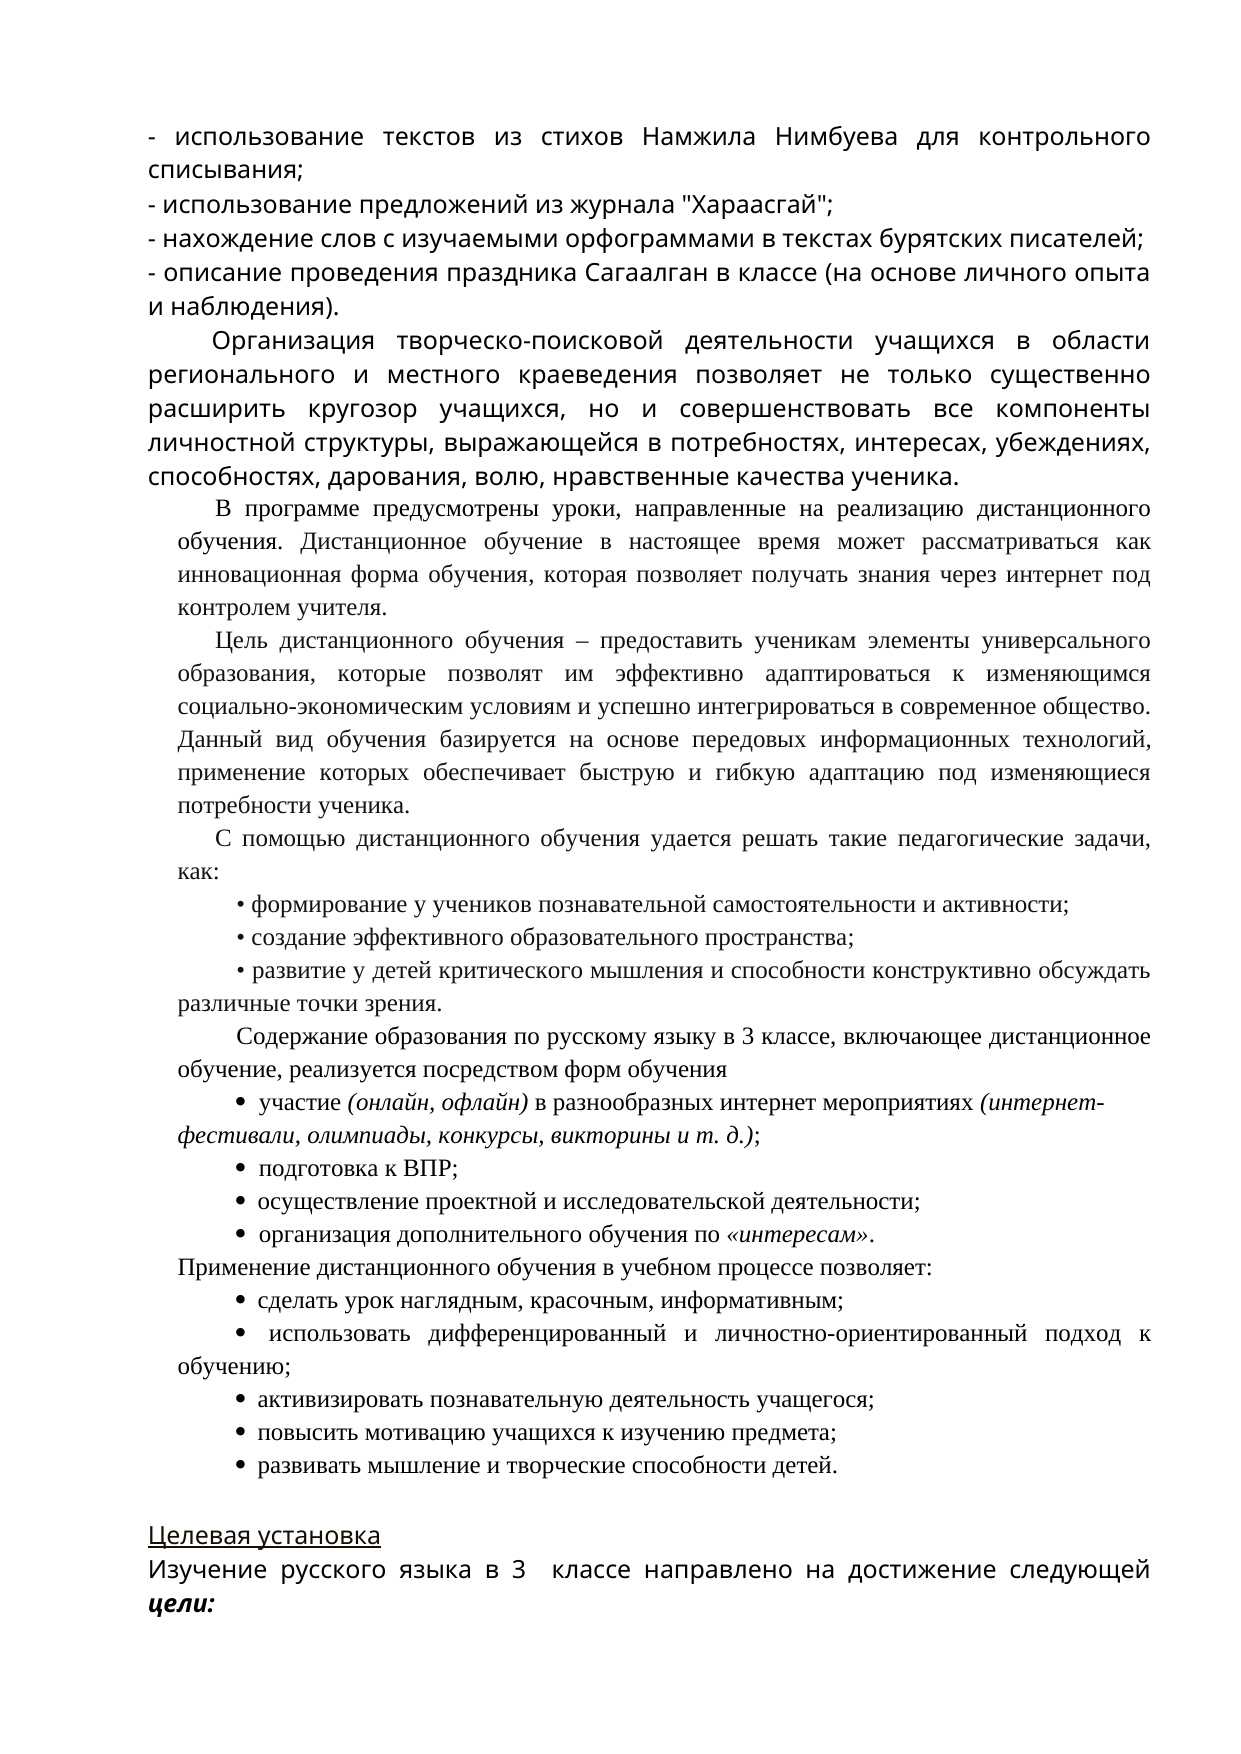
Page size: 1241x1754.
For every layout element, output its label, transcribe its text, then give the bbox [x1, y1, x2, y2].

text фестивали, олимпиады, конкурсы, викторины и т. д.); [177, 1120, 1240, 1149]
text • формирование у учеников познавательной самостоятельности и активности; [177, 889, 1152, 918]
text Содержание образования по русскому языку в 3 классе, включающее дистанционное обучение, реализуется посредством форм обучения [177, 1021, 1152, 1083]
list подготовка к ВПР; [236, 1153, 1152, 1182]
list повысить мотивацию учащихся к изучению предмета; [236, 1417, 1152, 1446]
text Цель дистанционного обучения – предоставить ученикам элементы универсального образования, которые позволят им эффективно адаптироваться к изменяющимся социально-экономическим условиям и успешно интегрироваться в современное общество. Данный вид обучения базируется на основе передовых информационных технологий, применение которых обеспечивает быструю и гибкую адаптацию под изменяющиеся потребности ученика. [177, 625, 1152, 819]
text - использование предложений из журнала "Хараасгай"; [148, 186, 1152, 220]
text Организация творческо-поисковой деятельности учащихся в области регионального и местного краеведения позволяет не только существенно расширить кругозор учащихся, но и совершенствовать все компоненты личностной структуры, выражающейся в потребностях, интересах, убеждениях, способностях, дарования, волю, нравственные качества ученика. [148, 322, 1152, 493]
list организация дополнительного обучения по «интересам». [236, 1219, 1152, 1248]
text С помощью дистанционного обучения удается решать такие педагогические задачи, как: [177, 823, 1152, 885]
text • создание эффективного образовательного пространства; [177, 922, 1152, 951]
list сделать урок наглядным, красочным, информативным; [236, 1285, 1152, 1314]
text - использование текстов из стихов Намжила Нимбуева для контрольного списывания; [148, 118, 1152, 186]
list использовать дифференцированный и личностно-ориентированный подход к обучению; [177, 1318, 1152, 1380]
list развивать мышление и творческие способности детей. [236, 1450, 1152, 1479]
text Целевая установка [148, 1517, 1152, 1552]
text В программе предусмотрены уроки, направленные на реализацию дистанционного обучения. Дистанционное обучение в настоящее время может рассматриваться как инновационная форма обучения, которая позволяет получать знания через интернет под контролем учителя. [177, 493, 1152, 621]
text - нахождение слов с изучаемыми орфограммами в текстах бурятских писателей; [148, 220, 1152, 254]
text • развитие у детей критического мышления и способности конструктивно обсуждать различные точки зрения. [177, 955, 1152, 1017]
text Изучение русского языка в 3 классе направлено на достижение следующей цели: [148, 1552, 1152, 1620]
text Применение дистанционного обучения в учебном процессе позволяет: [177, 1252, 1152, 1281]
list осуществление проектной и исследовательской деятельности; [236, 1186, 1152, 1215]
text - описание проведения праздника Сагаалган в классе (на основе личного опыта и наблюдения). [148, 254, 1152, 322]
list участие (онлайн, офлайн) в разнообразных интернет мероприятиях (интернет- [236, 1087, 1240, 1116]
list активизировать познавательную деятельность учащегося; [236, 1384, 1152, 1413]
